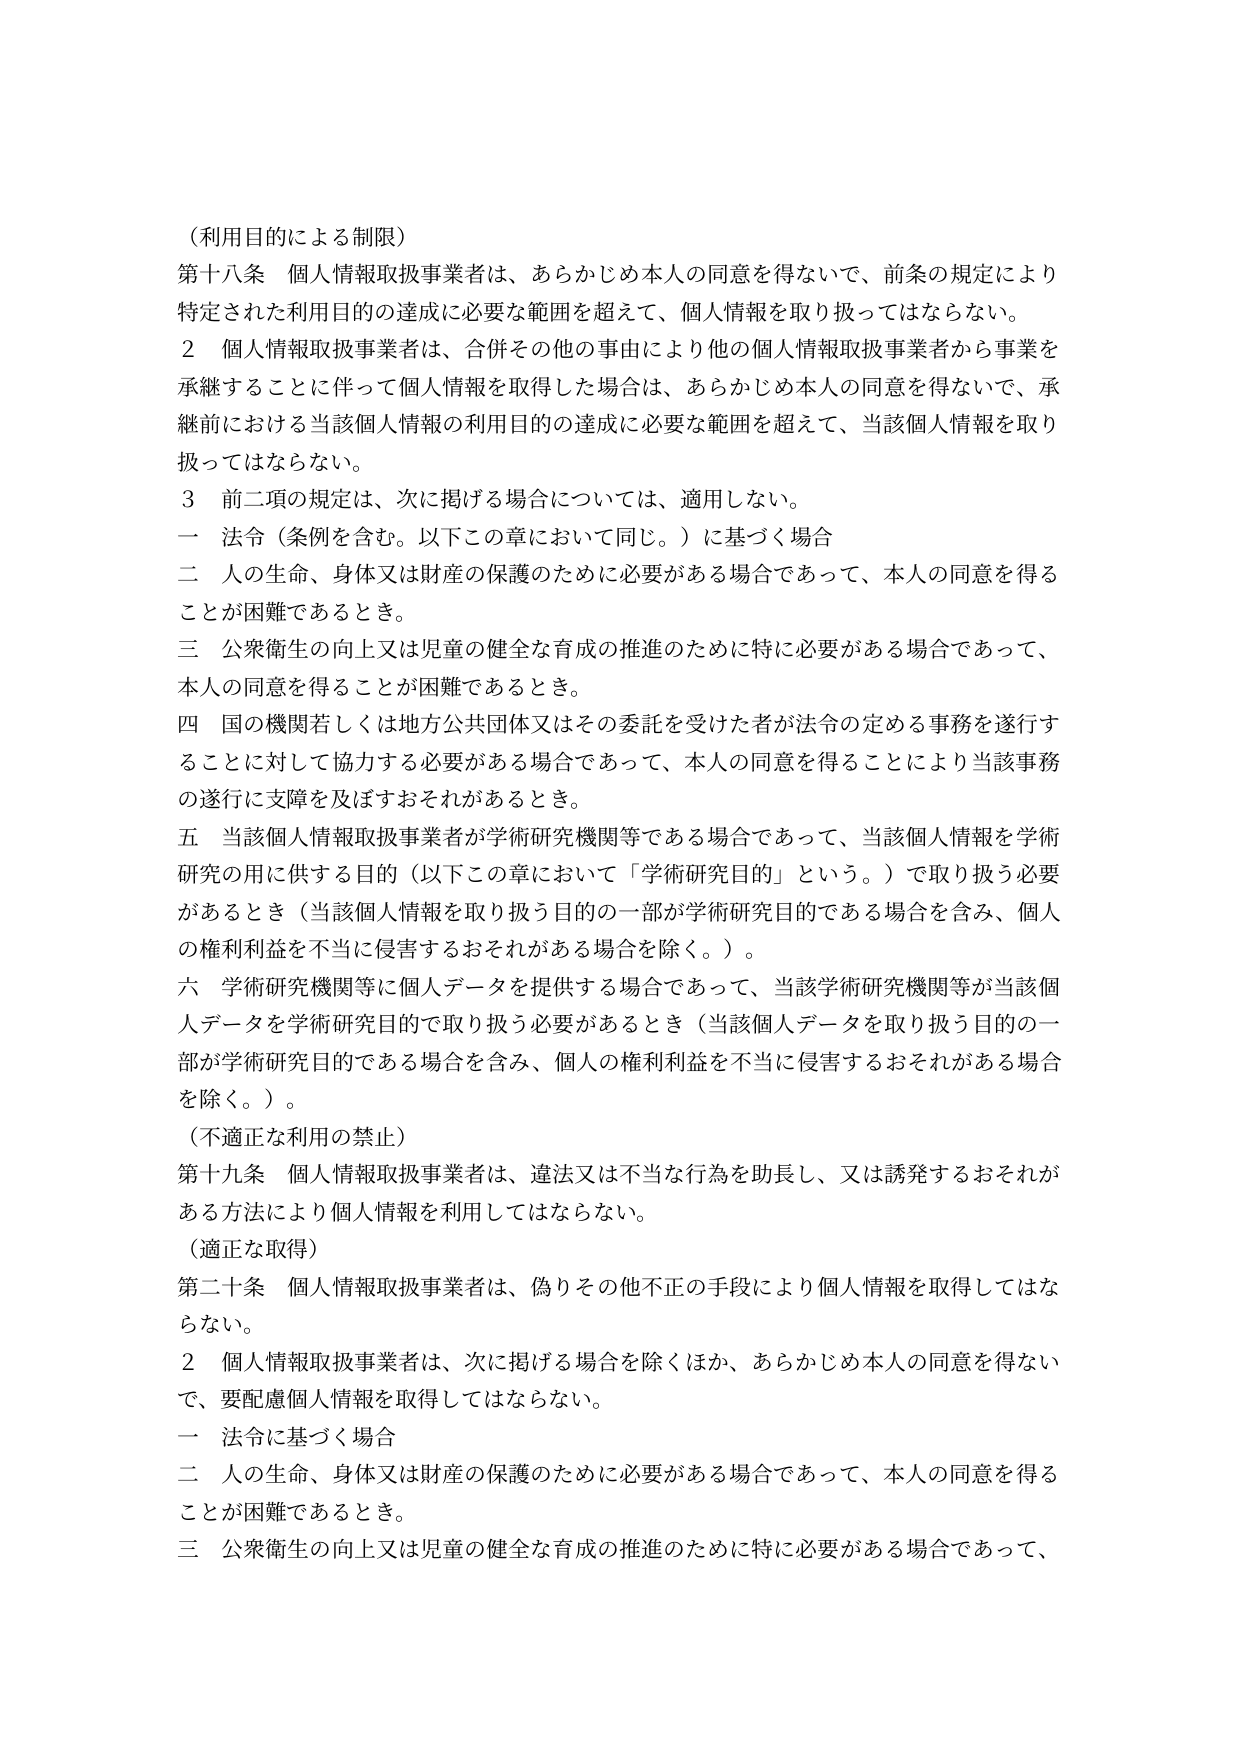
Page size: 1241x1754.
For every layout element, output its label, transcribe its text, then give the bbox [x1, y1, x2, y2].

text （利用目的による制限） [177, 217, 1063, 254]
text （適正な取得） [177, 1229, 1063, 1267]
text 第十八条 個人情報取扱事業者は、あらかじめ本人の同意を得ないで、前条の規定により特定された利用目的の達成に必要な範囲を超えて、個人情報を取り扱ってはならない。 [177, 254, 1063, 329]
text 三 公衆衛生の向上又は児童の健全な育成の推進のために特に必要がある場合であって、本人の同意を得ることが困難であるとき。 [177, 629, 1063, 704]
text 一 法令に基づく場合 [177, 1417, 1063, 1454]
text 六 学術研究機関等に個人データを提供する場合であって、当該学術研究機関等が当該個人データを学術研究目的で取り扱う必要があるとき（当該個人データを取り扱う目的の一部が学術研究目的である場合を含み、個人の権利利益を不当に侵害するおそれがある場合を除く。）。 [177, 967, 1063, 1117]
text ２ 個人情報取扱事業者は、次に掲げる場合を除くほか、あらかじめ本人の同意を得ないで、要配慮個人情報を取得してはならない。 [177, 1342, 1063, 1417]
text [177, 1529, 1063, 1567]
text ２ 個人情報取扱事業者は、合併その他の事由により他の個人情報取扱事業者から事業を承継することに伴って個人情報を取得した場合は、あらかじめ本人の同意を得ないで、承継前における当該個人情報の利用目的の達成に必要な範囲を超えて、当該個人情報を取り扱ってはならない。 [177, 329, 1063, 479]
text 二 人の生命、身体又は財産の保護のために必要がある場合であって、本人の同意を得ることが困難であるとき。 [177, 1454, 1063, 1529]
text 第十九条 個人情報取扱事業者は、違法又は不当な行為を助長し、又は誘発するおそれがある方法により個人情報を利用してはならない。 [177, 1154, 1063, 1229]
text （不適正な利用の禁止） [177, 1117, 1063, 1154]
text 一 法令（条例を含む。以下この章において同じ。）に基づく場合 [177, 517, 1063, 554]
text ３ 前二項の規定は、次に掲げる場合については、適用しない。 [177, 479, 1063, 517]
text 第二十条 個人情報取扱事業者は、偽りその他不正の手段により個人情報を取得してはならない。 [177, 1267, 1063, 1342]
text 二 人の生命、身体又は財産の保護のために必要がある場合であって、本人の同意を得ることが困難であるとき。 [177, 554, 1063, 629]
text 四 国の機関若しくは地方公共団体又はその委託を受けた者が法令の定める事務を遂行することに対して協力する必要がある場合であって、本人の同意を得ることにより当該事務の遂行に支障を及ぼすおそれがあるとき。 [177, 704, 1063, 817]
text 五 当該個人情報取扱事業者が学術研究機関等である場合であって、当該個人情報を学術研究の用に供する目的（以下この章において「学術研究目的」という。）で取り扱う必要があるとき（当該個人情報を取り扱う目的の一部が学術研究目的である場合を含み、個人の権利利益を不当に侵害するおそれがある場合を除く。）。 [177, 817, 1063, 967]
